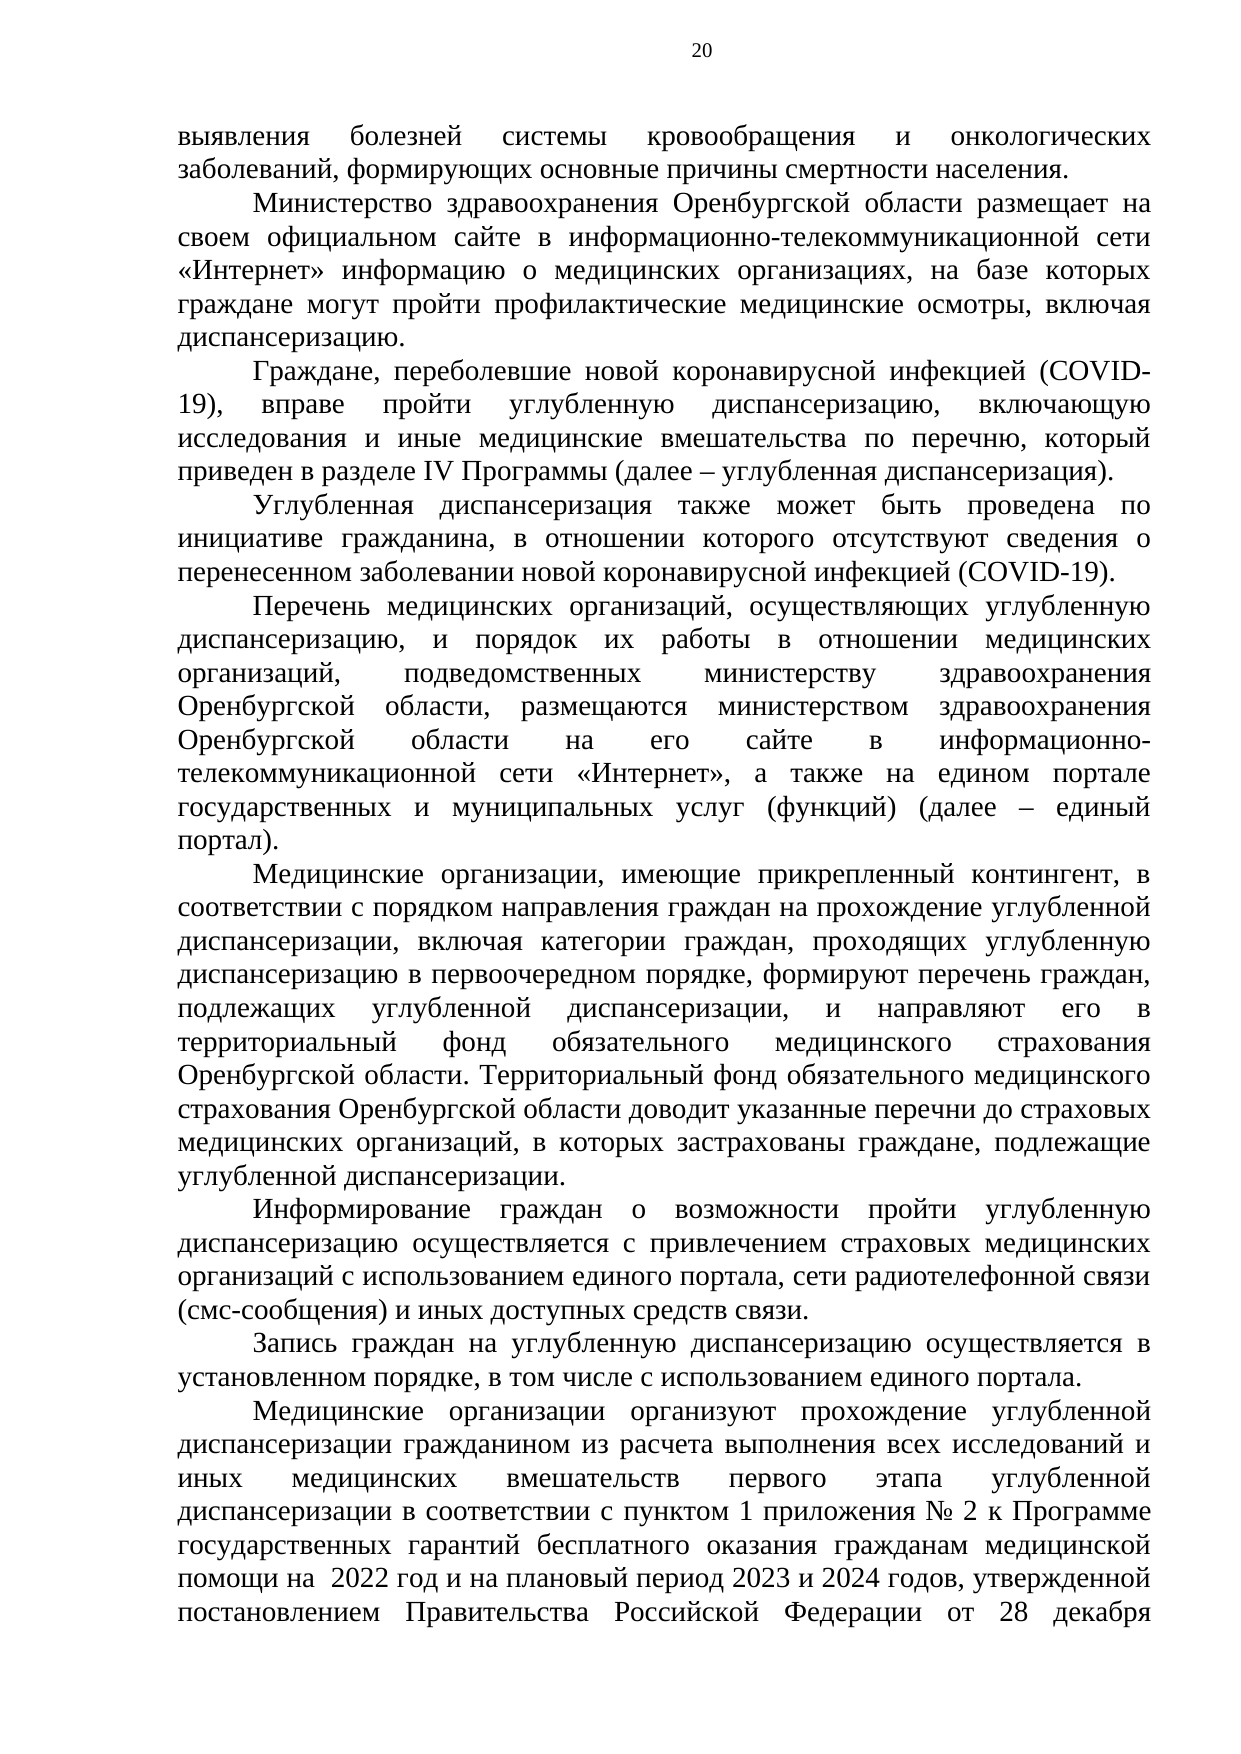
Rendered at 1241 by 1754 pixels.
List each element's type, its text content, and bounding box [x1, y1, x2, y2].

text Перечень медицинских организаций, осуществляющих углубленную диспансеризацию, и порядок их работы в отношении медицинских организаций, подведомственных министерству здравоохранения Оренбургской области, размещаются министерством здравоохранения Оренбургской области на его сайте в информационно-телекоммуникационной сети «Интернет», а также на едином портале государственных и муниципальных услуг (функций) (далее – единый портал). [177, 588, 1152, 856]
text Медицинские организации, имеющие прикрепленный контингент, в соответствии с порядком направления граждан на прохождение углубленной диспансеризации, включая категории граждан, проходящих углубленную диспансеризацию в первоочередном порядке, формируют перечень граждан, подлежащих углубленной диспансеризации, и направляют его в территориальный фонд обязательного медицинского страхования Оренбургской области. Территориальный фонд обязательного медицинского страхования Оренбургской области доводит указанные перечни до страховых медицинских организаций, в которых застрахованы граждане, подлежащие углубленной диспансеризации. [177, 856, 1152, 1191]
text Запись граждан на углубленную диспансеризацию осуществляется в установленном порядке, в том числе с использованием единого портала. [177, 1326, 1152, 1393]
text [177, 118, 1152, 185]
text Граждане, переболевшие новой коронавирусной инфекцией (COVID-19), вправе пройти углубленную диспансеризацию, включающую исследования и иные медицинские вмешательства по перечню, который приведен в разделе IV Программы (далее – углубленная диспансеризация). [177, 353, 1152, 487]
text Министерство здравоохранения Оренбургской области размещает на своем официальном сайте в информационно-телекоммуникационной сети «Интернет» информацию о медицинских организациях, на базе которых граждане могут пройти профилактические медицинские осмотры, включая диспансеризацию. [177, 185, 1152, 353]
text Информирование граждан о возможности пройти углубленную диспансеризацию осуществляется с привлечением страховых медицинских организаций с использованием единого портала, сети радиотелефонной связи (смс-сообщения) и иных доступных средств связи. [177, 1191, 1152, 1326]
text Углубленная диспансеризация также может быть проведена по инициативе гражданина, в отношении которого отсутствуют сведения о перенесенном заболевании новой коронавирусной инфекцией (COVID-19). [177, 487, 1152, 588]
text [177, 1393, 1152, 1627]
